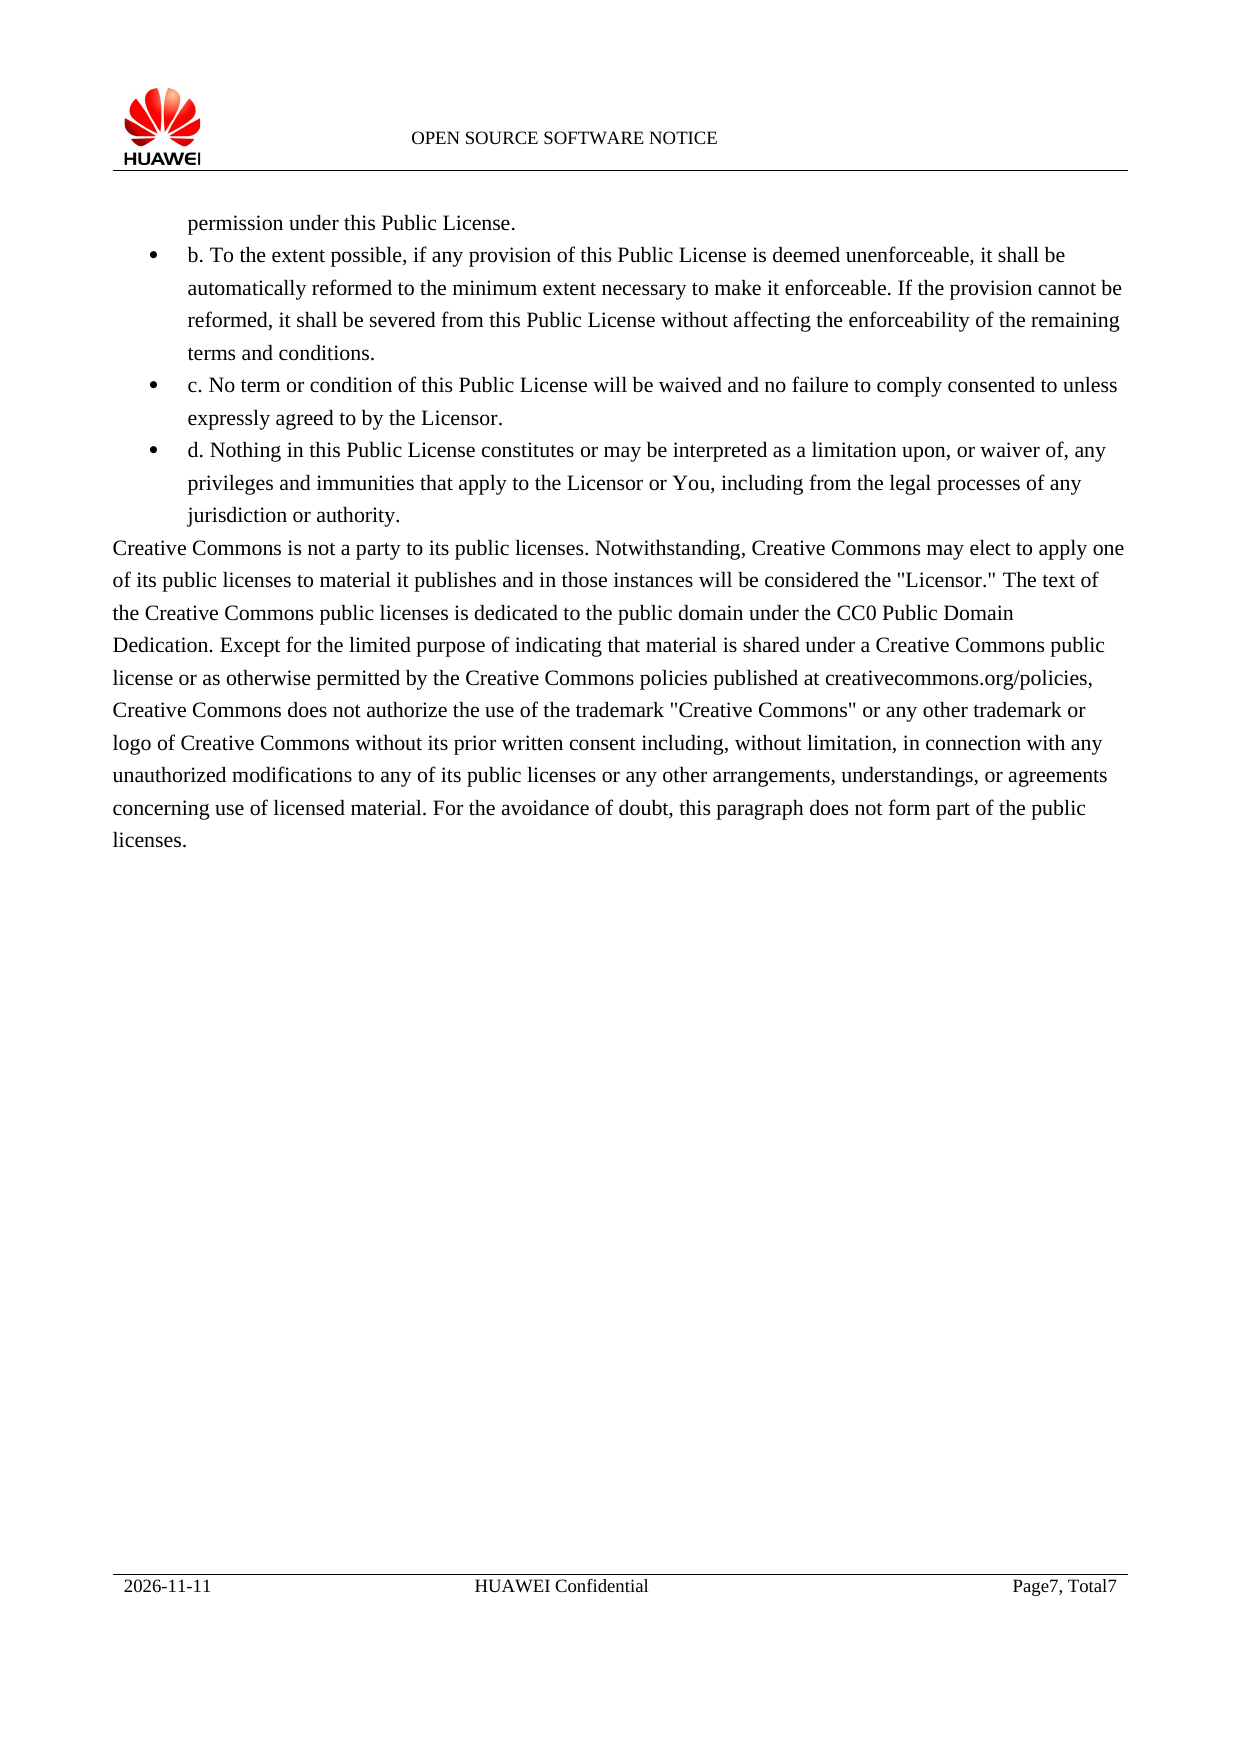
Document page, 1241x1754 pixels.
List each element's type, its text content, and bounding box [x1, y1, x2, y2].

text Creative Commons is not a party to its public licenses. Notwithstanding, Creative Commons may elect to apply one of its public licenses to material it publishes and in those instances will be considered the "Licensor." The text of the Creative Commons public licenses is dedicated to the public domain under the CC0 Public Domain Dedication. Except for the limited purpose of indicating that material is shared under a Creative Commons public license or as otherwise permitted by the Creative Commons policies published at creativecommons.org/policies, Creative Commons does not authorize the use of the trademark "Creative Commons" or any other trademark or logo of Creative Commons without its prior written consent including, without limitation, in connection with any unauthorized modifications to any of its public licenses or any other arrangements, understandings, or agreements concerning use of licensed material. For the avoidance of doubt, this paragraph does not form part of the public licenses. [112, 531, 1128, 856]
list b. To the extent possible, if any provision of this Public License is deemed unenforceable, it shall be automatically reformed to the minimum extent necessary to make it enforceable. If the provision cannot be reformed, it shall be severed from this Public License without affecting the enforceability of the remaining terms and conditions. [150, 239, 1128, 369]
list d. Nothing in this Public License constitutes or may be interpreted as a limitation upon, or waiver of, any privileges and immunities that apply to the Licensor or You, including from the legal processes of any jurisdiction or authority. [150, 434, 1128, 531]
picture [124, 88, 201, 165]
list c. No term or condition of this Public License will be waived and no failure to comply consented to unless expressly agreed to by the Licensor. [150, 369, 1128, 434]
